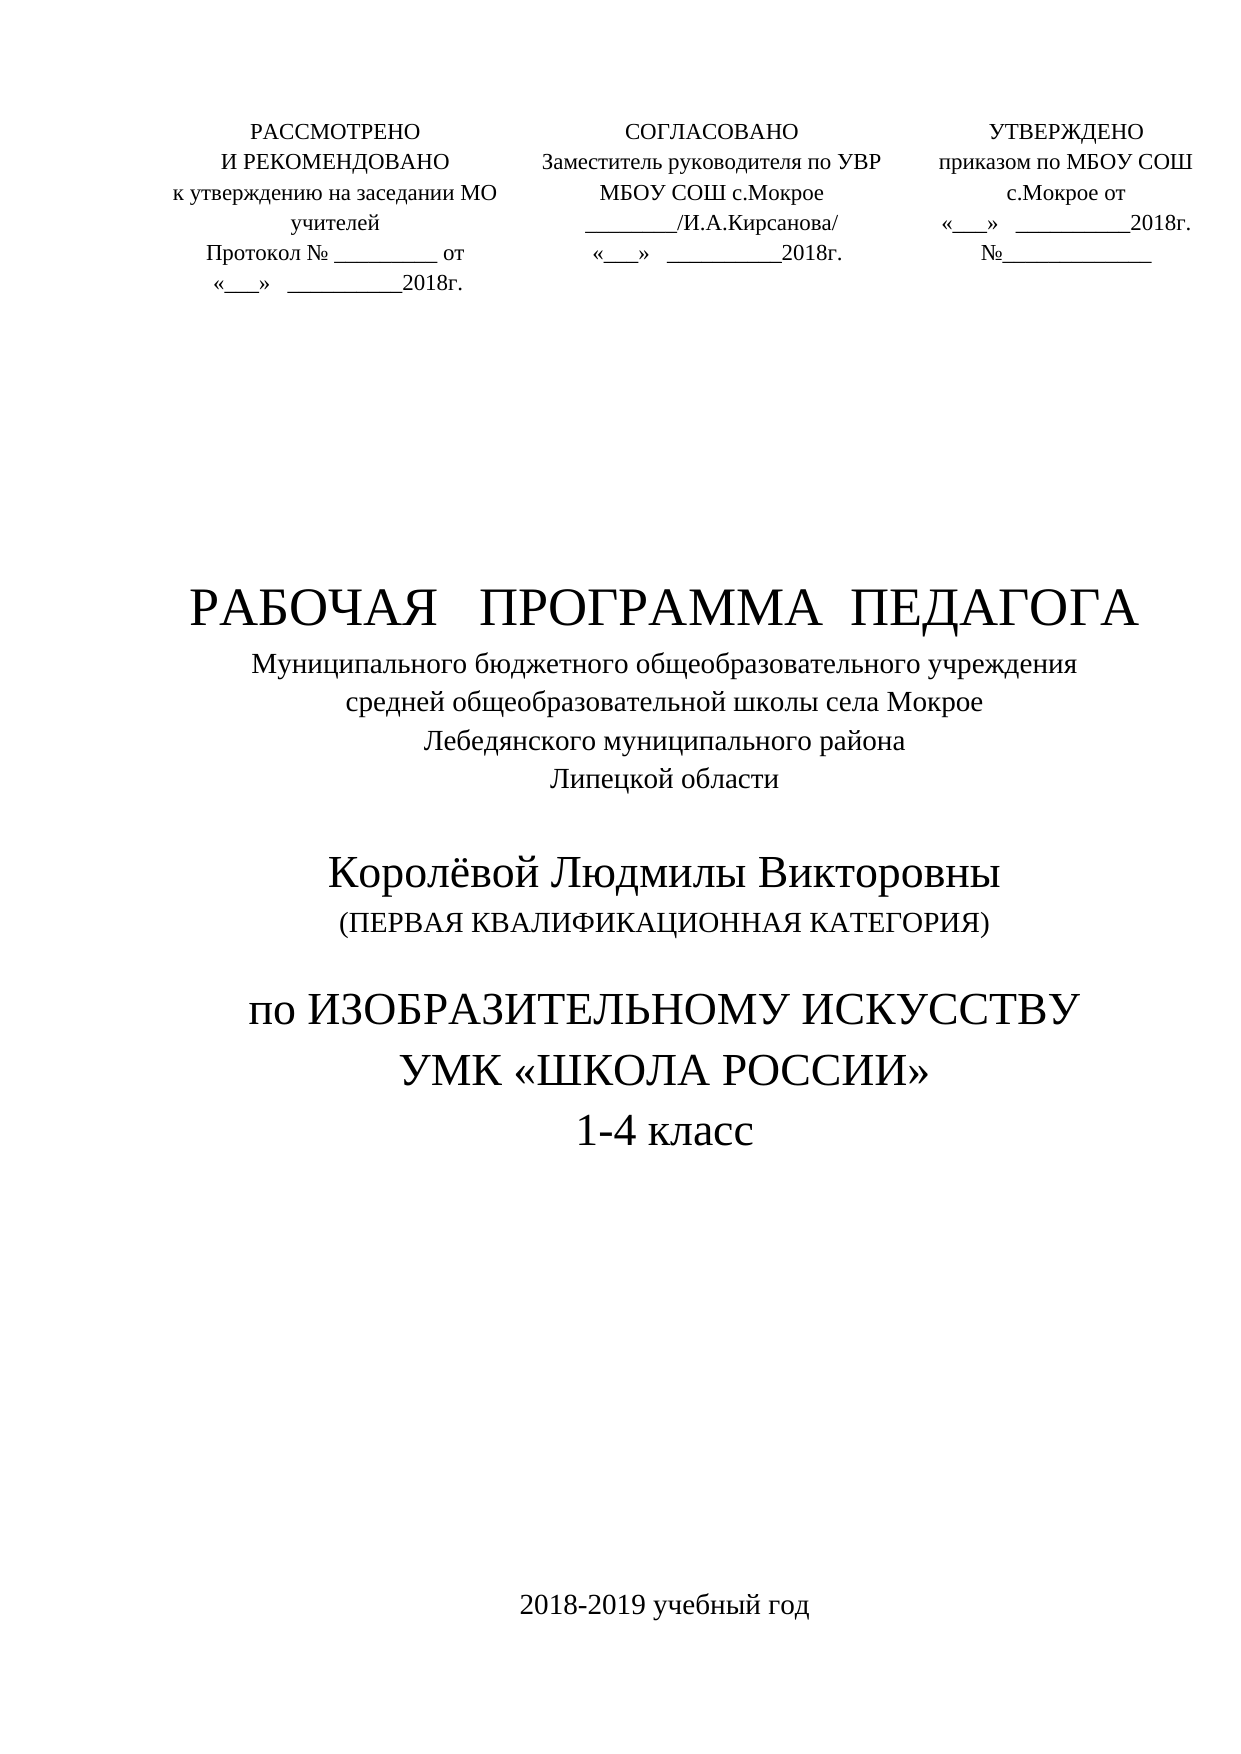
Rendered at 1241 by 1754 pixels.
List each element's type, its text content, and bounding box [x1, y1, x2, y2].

text Муниципального бюджетного общеобразовательного учреждения [177, 646, 1152, 679]
text УМК «ШКОЛА РОССИИ» [177, 1042, 1152, 1095]
text РАБОЧАЯ ПРОГРАММА ПЕДАГОГА [177, 574, 1152, 637]
text 1-4 класс [177, 1103, 1152, 1156]
table_header УТВЕРЖДЕНО приказом по МБОУ СОШ с.Мокрое от «___» __________2018г. №_____________ [896, 118, 1236, 299]
text средней общеобразовательной школы села Мокрое [177, 684, 1152, 718]
text (ПЕРВАЯ КВАЛИФИКАЦИОННАЯ КАТЕГОРИЯ) [177, 905, 1152, 938]
text Лебедянского муниципального района [177, 723, 1152, 757]
text по ИЗОБРАЗИТЕЛЬНОМУ ИСКУССТВУ [177, 982, 1152, 1034]
text Липецкой области [177, 762, 1152, 795]
table_header СОГЛАСОВАНО Заместитель руководителя по УВР МБОУ СОШ с.Мокрое ________/И.А.Кирсанова/ «___» __________2018г. [527, 118, 896, 299]
text Королёвой Людмилы Викторовны [177, 844, 1152, 897]
text 2018-2019 учебный год [177, 1587, 1152, 1621]
table_header РАССМОТРЕНО И РЕКОМЕНДОВАНО к утверждению на заседании МО учителей Протокол № _________ от «___» __________2018г. [143, 118, 527, 299]
